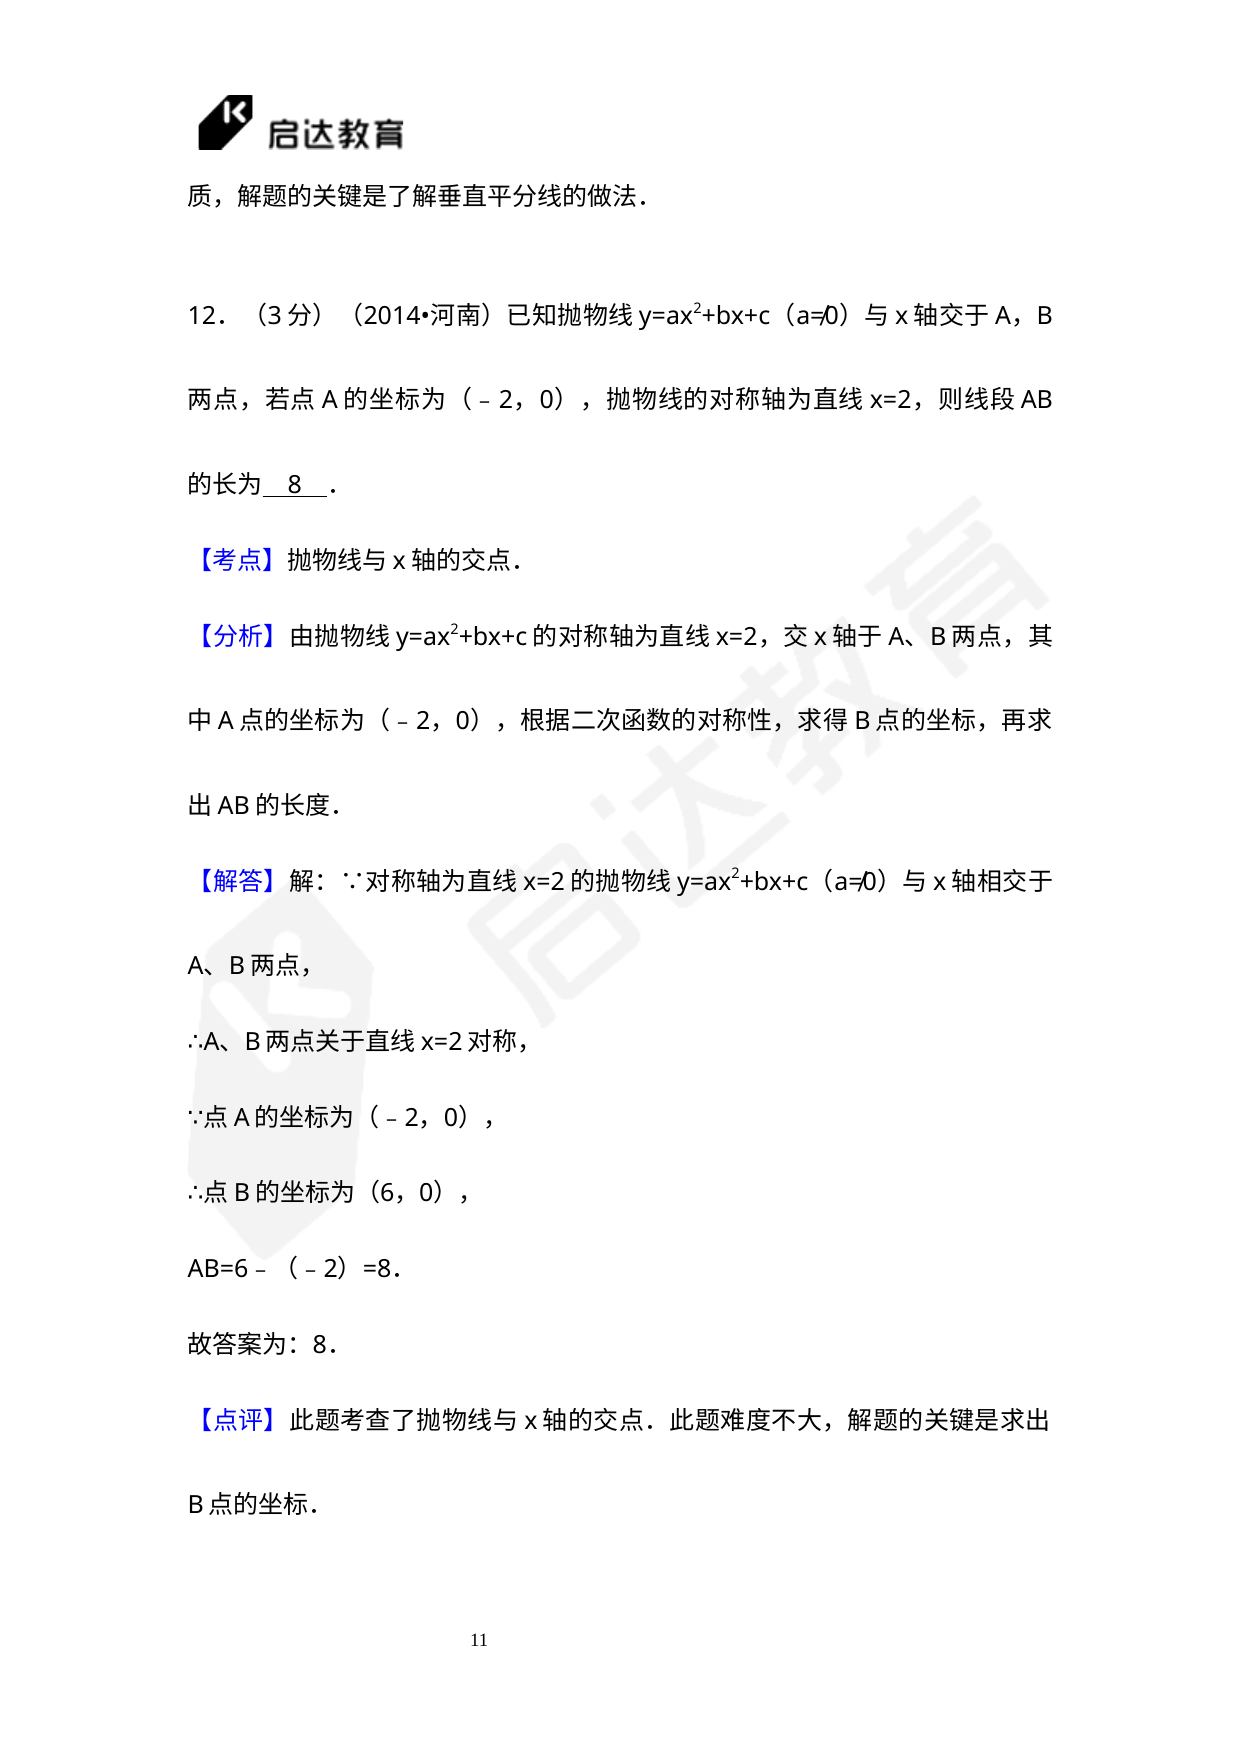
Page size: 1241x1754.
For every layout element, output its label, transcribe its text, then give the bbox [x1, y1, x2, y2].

text 【解答】解：∵对称轴为直线x=2的抛物线y=ax2+bx+c（a≠0）与x轴相交于A、B两点， [187, 847, 1053, 996]
text ∵点A的坐标为（﹣2，0）， [187, 1083, 1053, 1148]
text 【分析】由抛物线y=ax2+bx+c的对称轴为直线x=2，交x轴于A、B两点，其中A点的坐标为（﹣2，0），根据二次函数的对称性，求得B点的坐标，再求出AB的长度． [187, 602, 1053, 836]
text 【考点】抛物线与x轴的交点． [187, 526, 1053, 591]
text 12．（3分）（2014•河南）已知抛物线y=ax2+bx+c（a≠0）与x轴交于A，B两点，若点A的坐标为（﹣2，0），抛物线的对称轴为直线x=2，则线段AB的长为 8 ． [187, 281, 1053, 515]
text 故答案为：8． [187, 1310, 1053, 1375]
text ∴点B的坐标为（6，0）， [187, 1158, 1053, 1223]
text 【点评】此题考查了抛物线与x轴的交点．此题难度不大，解题的关键是求出B点的坐标． [187, 1386, 1053, 1536]
text AB=6﹣（﹣2）=8． [187, 1234, 1053, 1299]
text ∴A、B两点关于直线x=2对称， [187, 1007, 1053, 1072]
text 【点评】本题考查了基本作图中的垂直平分线的作法及线段的垂直平分线的性质，解题的关键是了解垂直平分线的做法． [187, 162, 1053, 227]
picture [198, 95, 404, 150]
